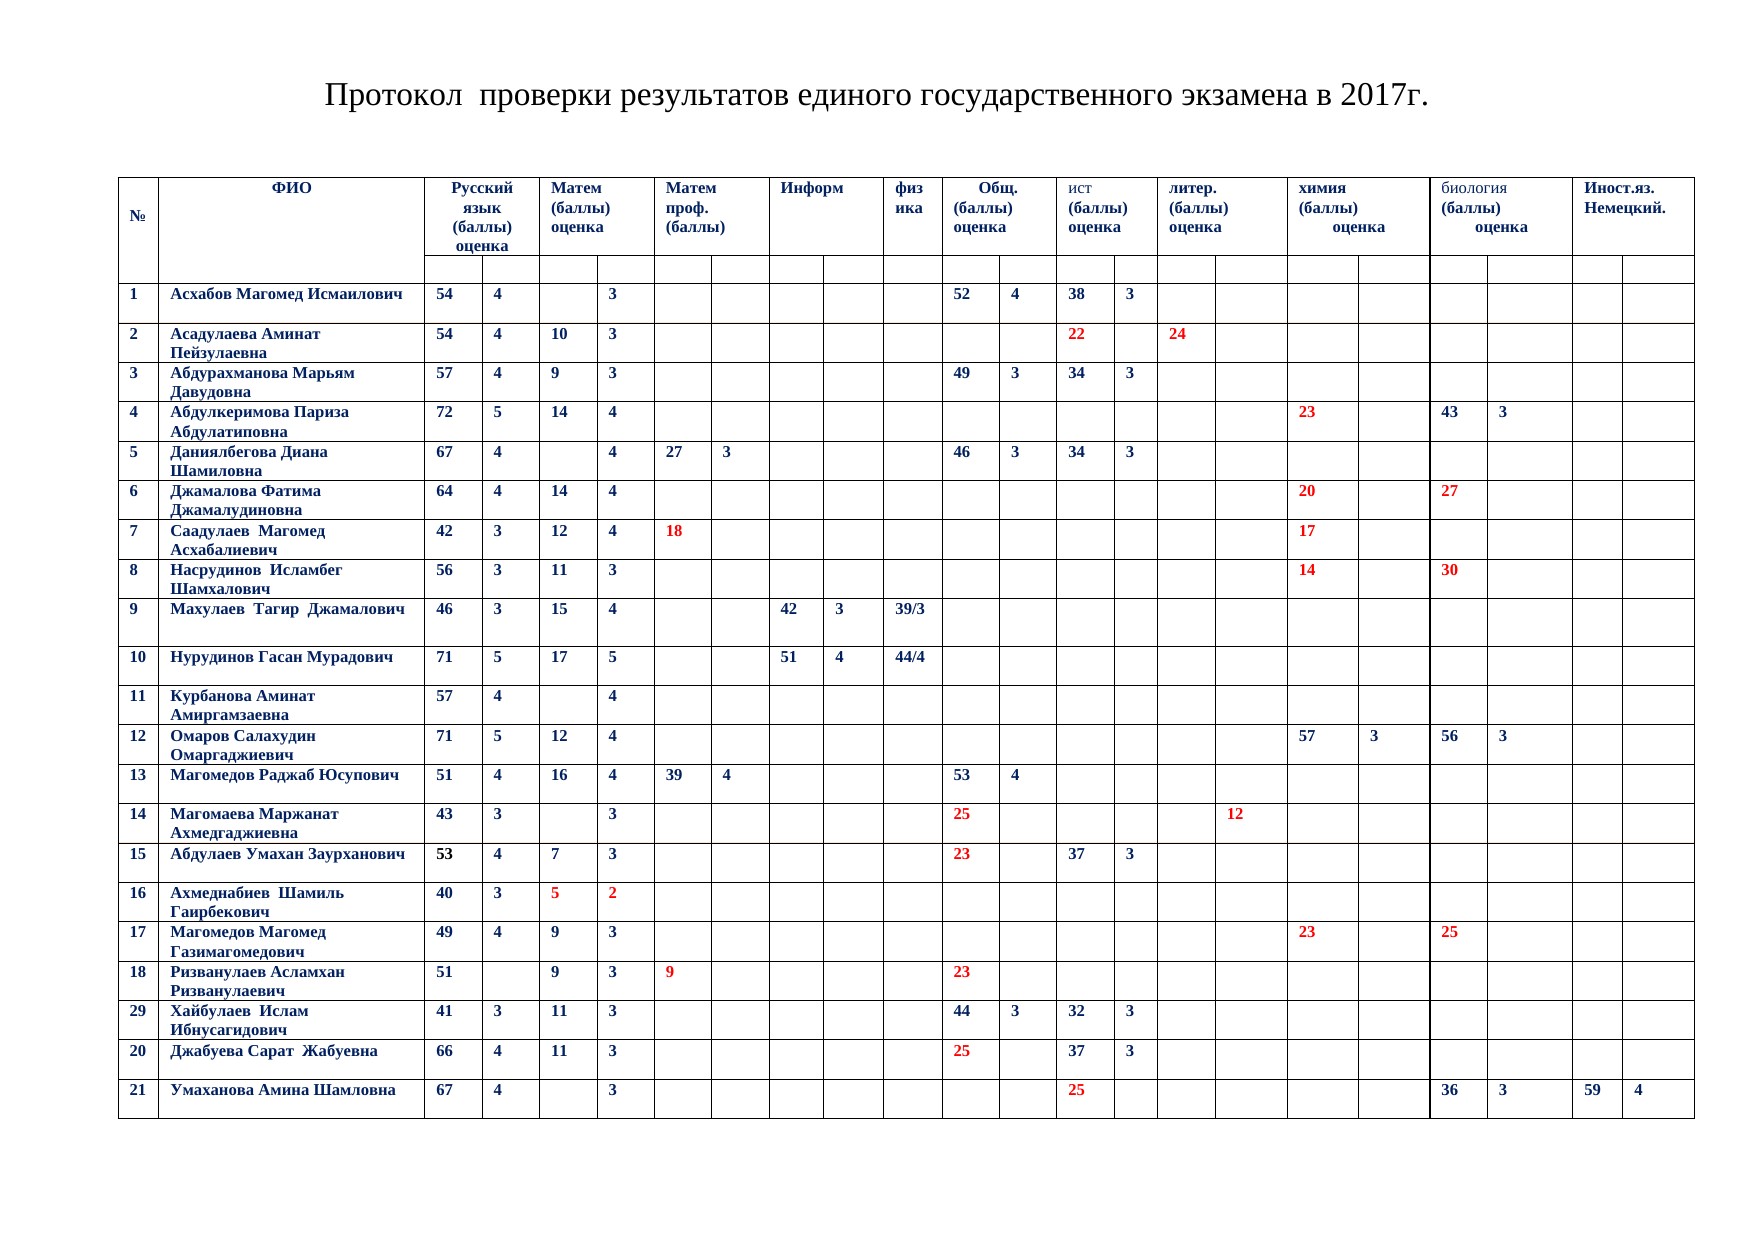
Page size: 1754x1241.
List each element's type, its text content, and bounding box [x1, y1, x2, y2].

table_header Матем (баллы) оценка [540, 178, 654, 255]
table_cell 53 [943, 765, 999, 803]
table_cell 53 [425, 844, 482, 882]
table_cell [1573, 520, 1622, 559]
table_cell [712, 520, 769, 559]
table_cell 54 [425, 324, 482, 362]
table_cell 57 [425, 363, 482, 401]
table_cell 12 [1216, 804, 1287, 842]
table_cell [712, 599, 769, 646]
table_cell [884, 1040, 942, 1079]
table_cell Саадулаев Магомед Асхабалиевич [159, 520, 424, 559]
table_cell [1488, 599, 1572, 646]
table_cell [824, 883, 883, 921]
table_cell [1115, 647, 1157, 685]
table_cell [884, 1001, 942, 1039]
table_cell 5 [119, 442, 158, 480]
table_cell Нурудинов Гасан Мурадович [159, 647, 424, 685]
table_cell [1115, 804, 1157, 842]
table_cell Омаров Салахудин Омаргаджиевич [159, 725, 424, 764]
table_cell 3 [483, 883, 539, 921]
table_cell 5 [483, 402, 539, 441]
table_cell [655, 647, 711, 685]
table_header ист (баллы) оценка [1057, 178, 1157, 255]
table_cell [1115, 765, 1157, 803]
table_cell 20 [119, 1040, 158, 1079]
table_cell 3 [483, 560, 539, 598]
table_cell Джамалова Фатима Джамалудиновна [159, 481, 424, 519]
table_cell 37 [1057, 1040, 1114, 1079]
table_cell [884, 560, 942, 598]
table_cell 64 [425, 481, 482, 519]
table_cell [1158, 962, 1215, 1000]
table_cell [655, 284, 711, 322]
table_cell 42 [770, 599, 823, 646]
table_cell [1431, 883, 1487, 921]
table_cell [884, 481, 942, 519]
table_cell [884, 804, 942, 842]
table_cell [712, 402, 769, 441]
table_cell [1431, 804, 1487, 842]
table_cell 22 [1057, 324, 1114, 362]
table_cell [1057, 481, 1114, 519]
table_cell [770, 922, 823, 961]
table_header биология (баллы) оценка [1431, 178, 1572, 255]
table_cell 15 [540, 599, 597, 646]
table_cell 3 [598, 560, 654, 598]
table_cell 3 [1488, 1080, 1572, 1118]
table_cell 3 [598, 804, 654, 842]
table_cell 30 [1431, 560, 1487, 598]
table_cell [712, 363, 769, 401]
table_cell [770, 520, 823, 559]
table_cell 12 [540, 725, 597, 764]
table_cell [1359, 256, 1429, 283]
table_cell [1573, 883, 1622, 921]
table_cell [483, 256, 539, 283]
table_cell [1057, 402, 1114, 441]
table_cell 3 [1115, 844, 1157, 882]
table_cell Джабуева Сарат Жабуевна [159, 1040, 424, 1079]
table_cell [1359, 363, 1429, 401]
table_cell [1000, 804, 1056, 842]
table_cell [712, 1040, 769, 1079]
table_cell [540, 442, 597, 480]
table_cell [712, 686, 769, 724]
table_cell [1623, 725, 1694, 764]
table_cell [1623, 1001, 1694, 1039]
table_cell [712, 1080, 769, 1118]
table_cell [1158, 1001, 1215, 1039]
table_cell 36 [1431, 1080, 1487, 1118]
table_cell [1158, 804, 1215, 842]
table_cell [1057, 520, 1114, 559]
table_cell [1488, 560, 1572, 598]
table_cell [1431, 844, 1487, 882]
table_cell [1288, 442, 1358, 480]
table_cell 17 [1288, 520, 1358, 559]
table_cell [770, 1080, 823, 1118]
table_cell [824, 725, 883, 764]
table_cell [884, 324, 942, 362]
table_cell [712, 481, 769, 519]
table_cell 3 [119, 363, 158, 401]
table_cell [1115, 686, 1157, 724]
table_cell [483, 962, 539, 1000]
table_cell 32 [1057, 1001, 1114, 1039]
table_cell [540, 256, 597, 283]
table_cell [1216, 725, 1287, 764]
table_cell 9 [655, 962, 711, 1000]
table_cell [1573, 560, 1622, 598]
table_cell Абдурахманова Марьям Давудовна [159, 363, 424, 401]
table_cell [1000, 560, 1056, 598]
table_cell 56 [425, 560, 482, 598]
table_cell [1057, 962, 1114, 1000]
table_cell 9 [540, 363, 597, 401]
table_cell Абдулаев Умахан Заурханович [159, 844, 424, 882]
table_cell 10 [540, 324, 597, 362]
table_cell [1573, 442, 1622, 480]
table_cell [1488, 363, 1572, 401]
table_cell [824, 442, 883, 480]
table_cell 4 [598, 599, 654, 646]
table_cell 3 [1488, 725, 1572, 764]
table_cell 25 [943, 1040, 999, 1079]
table_cell [824, 256, 883, 283]
table_cell 4 [824, 647, 883, 685]
table_cell [1623, 402, 1694, 441]
table_cell [1431, 647, 1487, 685]
table_cell 18 [655, 520, 711, 559]
table_cell [1216, 962, 1287, 1000]
table_cell [1431, 686, 1487, 724]
table_cell [1359, 402, 1429, 441]
table_cell [540, 1080, 597, 1118]
table_cell [712, 883, 769, 921]
table_cell 4 [483, 324, 539, 362]
table_cell [1359, 324, 1429, 362]
table_cell [824, 922, 883, 961]
table_cell 3 [483, 804, 539, 842]
table_cell [1216, 402, 1287, 441]
table_cell 66 [425, 1040, 482, 1079]
table_cell [1057, 647, 1114, 685]
table_cell [540, 284, 597, 322]
table_cell Асхабов Магомед Исмаилович [159, 284, 424, 322]
table_cell 41 [425, 1001, 482, 1039]
table_cell [943, 520, 999, 559]
table_cell Асадулаева Аминат Пейзулаевна [159, 324, 424, 362]
table_cell [1216, 686, 1287, 724]
table_cell [1000, 922, 1056, 961]
table_cell 4 [483, 1040, 539, 1079]
table_cell [1431, 324, 1487, 362]
table_cell [884, 284, 942, 322]
table_cell 29 [119, 1001, 158, 1039]
table_cell [1216, 324, 1287, 362]
table_cell [1288, 844, 1358, 882]
table_cell 9 [119, 599, 158, 646]
table_cell [1573, 804, 1622, 842]
table_cell 3 [824, 599, 883, 646]
table_cell [824, 363, 883, 401]
table_cell [1359, 599, 1429, 646]
table_cell [1216, 765, 1287, 803]
table_cell [655, 560, 711, 598]
table_cell [1623, 844, 1694, 882]
table_cell [1216, 883, 1287, 921]
table_cell [1359, 922, 1429, 961]
table_cell 46 [943, 442, 999, 480]
table_cell [824, 520, 883, 559]
table_cell [1573, 256, 1622, 283]
table_cell [1288, 1080, 1358, 1118]
table_cell [655, 1040, 711, 1079]
table_cell 24 [1158, 324, 1215, 362]
table_cell 18 [119, 962, 158, 1000]
table_cell [1573, 1040, 1622, 1079]
table_cell [770, 256, 823, 283]
table_cell Махулаев Тагир Джамалович [159, 599, 424, 646]
table_cell [1000, 725, 1056, 764]
table_cell 2 [598, 883, 654, 921]
table_cell 4 [483, 844, 539, 882]
table_cell [824, 560, 883, 598]
table_cell [884, 725, 942, 764]
table_cell [1000, 686, 1056, 724]
table_cell [1623, 647, 1694, 685]
table_cell 67 [425, 1080, 482, 1118]
table_cell [1359, 765, 1429, 803]
table_cell [1623, 686, 1694, 724]
table_cell [1115, 402, 1157, 441]
table_cell [1488, 686, 1572, 724]
table_cell [1057, 765, 1114, 803]
table_cell [1623, 962, 1694, 1000]
table_cell [1057, 686, 1114, 724]
table_cell [824, 402, 883, 441]
table_cell 4 [598, 686, 654, 724]
table_cell [1623, 324, 1694, 362]
table_cell [1158, 481, 1215, 519]
table_cell [1288, 686, 1358, 724]
table_cell [1359, 962, 1429, 1000]
table_cell [1000, 599, 1056, 646]
table_cell [1623, 765, 1694, 803]
table_cell [1623, 284, 1694, 322]
table_cell [1573, 481, 1622, 519]
table_cell [1288, 256, 1358, 283]
table_cell 51 [770, 647, 823, 685]
table_cell 4 [483, 686, 539, 724]
table_cell [1216, 363, 1287, 401]
table_cell 4 [598, 725, 654, 764]
table_cell [824, 1001, 883, 1039]
table_cell [943, 725, 999, 764]
table_cell [712, 256, 769, 283]
table_cell 25 [1057, 1080, 1114, 1118]
table_header ФИО [159, 178, 424, 283]
table_cell [1216, 844, 1287, 882]
table_cell [770, 324, 823, 362]
table_cell [1288, 883, 1358, 921]
table_cell [1431, 256, 1487, 283]
table_cell [712, 962, 769, 1000]
table_cell 3 [712, 442, 769, 480]
table_cell [1623, 922, 1694, 961]
table_cell [712, 324, 769, 362]
table_cell [655, 725, 711, 764]
table_cell [1488, 1001, 1572, 1039]
table_cell 4 [483, 481, 539, 519]
table_cell [712, 922, 769, 961]
table_cell 2 [119, 324, 158, 362]
table_cell [1573, 599, 1622, 646]
table_cell [712, 284, 769, 322]
table_cell [655, 804, 711, 842]
table_cell 20 [1288, 481, 1358, 519]
table_cell [1158, 256, 1215, 283]
table_cell [824, 1040, 883, 1079]
table_cell 3 [1000, 1001, 1056, 1039]
table_cell 44/4 [884, 647, 942, 685]
table_cell [655, 883, 711, 921]
table_cell [1000, 844, 1056, 882]
table_cell [425, 256, 482, 283]
table_cell [1623, 883, 1694, 921]
table_cell [1000, 1040, 1056, 1079]
table_cell [1158, 520, 1215, 559]
table_cell [1288, 284, 1358, 322]
table_cell [1573, 844, 1622, 882]
table_cell [1488, 324, 1572, 362]
table_cell 11 [540, 1001, 597, 1039]
table_cell [1115, 962, 1157, 1000]
table_cell [1359, 647, 1429, 685]
table_cell [1359, 481, 1429, 519]
table_cell [1573, 284, 1622, 322]
table_cell [712, 647, 769, 685]
table_cell Ризванулаев Асламхан Ризванулаевич [159, 962, 424, 1000]
table_cell [655, 363, 711, 401]
table_cell Умаханова Амина Шамловна [159, 1080, 424, 1118]
table_cell [1000, 647, 1056, 685]
table_cell [1573, 962, 1622, 1000]
table_cell 3 [598, 962, 654, 1000]
table_cell [1288, 324, 1358, 362]
table_cell [1288, 1001, 1358, 1039]
table_cell [1623, 256, 1694, 283]
table_header Общ. (баллы) оценка [943, 178, 1056, 255]
table_cell Даниялбегова Диана Шамиловна [159, 442, 424, 480]
table_cell 23 [1288, 922, 1358, 961]
table_cell [770, 560, 823, 598]
table_header физика [884, 178, 942, 255]
table_cell [824, 686, 883, 724]
table_cell 23 [943, 962, 999, 1000]
table_cell 3 [1000, 363, 1056, 401]
table_cell 46 [425, 599, 482, 646]
table_header литер. (баллы) оценка [1158, 178, 1287, 255]
table_cell [1216, 560, 1287, 598]
table_cell 72 [425, 402, 482, 441]
table_cell 49 [943, 363, 999, 401]
table_cell [1359, 844, 1429, 882]
table_cell [1216, 520, 1287, 559]
table_cell 43 [425, 804, 482, 842]
table_cell [884, 363, 942, 401]
table_cell [1573, 922, 1622, 961]
table_cell [884, 1080, 942, 1118]
table_cell 3 [483, 520, 539, 559]
table_cell 37 [1057, 844, 1114, 882]
table_cell 23 [1288, 402, 1358, 441]
table_cell [1573, 725, 1622, 764]
table_cell 3 [598, 324, 654, 362]
table_cell [943, 560, 999, 598]
table_cell [655, 402, 711, 441]
table_cell [1288, 647, 1358, 685]
table_cell [1158, 1080, 1215, 1118]
table_cell 44 [943, 1001, 999, 1039]
table_cell [770, 442, 823, 480]
table_cell [1000, 402, 1056, 441]
table_cell 40 [425, 883, 482, 921]
table_cell 15 [119, 844, 158, 882]
table_cell 3 [483, 1001, 539, 1039]
table_cell Магомаева Маржанат Ахмедгаджиевна [159, 804, 424, 842]
table_cell [1000, 481, 1056, 519]
table_cell Магомедов Магомед Газимагомедович [159, 922, 424, 961]
table_cell 1 [119, 284, 158, 322]
table_cell [1115, 481, 1157, 519]
table_cell [1158, 1040, 1215, 1079]
table_cell 5 [483, 725, 539, 764]
table_cell [884, 962, 942, 1000]
table_cell [655, 1080, 711, 1118]
table_cell [1359, 883, 1429, 921]
table_cell [1573, 324, 1622, 362]
table_cell 3 [1000, 442, 1056, 480]
table_cell [1158, 922, 1215, 961]
table_cell [1431, 599, 1487, 646]
table_cell 11 [119, 686, 158, 724]
table_cell [1359, 284, 1429, 322]
table_cell [1488, 922, 1572, 961]
table_cell [770, 363, 823, 401]
table_cell [884, 520, 942, 559]
table_cell [1057, 560, 1114, 598]
table_cell [770, 481, 823, 519]
table_cell 3 [598, 1040, 654, 1079]
table_cell 17 [540, 647, 597, 685]
table_cell 25 [943, 804, 999, 842]
table_cell [1623, 520, 1694, 559]
table_cell [1488, 804, 1572, 842]
table_cell [770, 883, 823, 921]
table_cell [824, 804, 883, 842]
table_cell 3 [598, 284, 654, 322]
table_cell 11 [540, 560, 597, 598]
table_cell [1057, 804, 1114, 842]
table_cell [884, 402, 942, 441]
table_cell [1431, 1040, 1487, 1079]
table_cell 7 [119, 520, 158, 559]
table_cell [943, 1080, 999, 1118]
table_cell [1431, 442, 1487, 480]
table_cell [770, 962, 823, 1000]
table_cell [1000, 324, 1056, 362]
table_cell 3 [598, 1001, 654, 1039]
table_cell [824, 481, 883, 519]
table_cell [1158, 402, 1215, 441]
table_cell [1359, 520, 1429, 559]
table_cell [1359, 686, 1429, 724]
table_cell [943, 922, 999, 961]
table_cell [1573, 686, 1622, 724]
table_cell Магомедов Раджаб Юсупович [159, 765, 424, 803]
table_cell [1057, 883, 1114, 921]
table_cell 27 [655, 442, 711, 480]
table_cell 4 [483, 765, 539, 803]
table_cell [884, 844, 942, 882]
table_cell [1216, 599, 1287, 646]
table_cell [943, 686, 999, 724]
table_cell 39/3 [884, 599, 942, 646]
table_cell 54 [425, 284, 482, 322]
table_cell 5 [598, 647, 654, 685]
table_cell [712, 560, 769, 598]
table_cell [770, 725, 823, 764]
table_cell [1057, 725, 1114, 764]
table_cell [1488, 765, 1572, 803]
table_cell [1115, 520, 1157, 559]
table_cell 4 [483, 442, 539, 480]
table_cell 9 [540, 922, 597, 961]
table_cell 34 [1057, 363, 1114, 401]
table_cell [884, 256, 942, 283]
table_cell Хайбулаев Ислам Ибнусагидович [159, 1001, 424, 1039]
table_cell [1115, 883, 1157, 921]
table_cell 16 [540, 765, 597, 803]
table_cell [1115, 560, 1157, 598]
table_cell [1488, 284, 1572, 322]
table_cell [1431, 363, 1487, 401]
table_cell [1000, 520, 1056, 559]
table_cell 71 [425, 725, 482, 764]
table_cell 4 [1000, 765, 1056, 803]
table_cell 5 [483, 647, 539, 685]
table_cell [655, 686, 711, 724]
table_cell [1288, 765, 1358, 803]
table_cell [1359, 560, 1429, 598]
table_header Русский язык (баллы) оценка [425, 178, 539, 255]
table_cell 3 [598, 1080, 654, 1118]
table_cell 34 [1057, 442, 1114, 480]
table_cell [1488, 647, 1572, 685]
table_cell [1216, 647, 1287, 685]
table_cell [770, 804, 823, 842]
table_cell 51 [425, 765, 482, 803]
table_cell [1158, 844, 1215, 882]
table_cell [824, 844, 883, 882]
table_cell 11 [540, 1040, 597, 1079]
table_cell 4 [483, 1080, 539, 1118]
table_cell [1000, 962, 1056, 1000]
table_cell [655, 256, 711, 283]
table_cell [1216, 922, 1287, 961]
table_cell 42 [425, 520, 482, 559]
table_cell 27 [1431, 481, 1487, 519]
table_cell [1488, 442, 1572, 480]
table_cell [943, 402, 999, 441]
table_cell [1216, 442, 1287, 480]
table_cell [1158, 560, 1215, 598]
table_cell [1488, 256, 1572, 283]
table_header химия (баллы) оценка [1288, 178, 1429, 255]
table_cell [1288, 363, 1358, 401]
table_cell 71 [425, 647, 482, 685]
table_cell [1488, 520, 1572, 559]
table_cell [824, 765, 883, 803]
table_cell [1623, 1040, 1694, 1079]
table_cell [884, 922, 942, 961]
table_cell [1431, 284, 1487, 322]
table_cell [598, 256, 654, 283]
table_cell [712, 844, 769, 882]
table_cell [770, 284, 823, 322]
table_cell [943, 324, 999, 362]
table_cell [655, 844, 711, 882]
table_cell 14 [119, 804, 158, 842]
table_cell [1158, 284, 1215, 322]
table_cell [1359, 1080, 1429, 1118]
table_cell [824, 324, 883, 362]
table_cell [1115, 599, 1157, 646]
table_cell [1488, 962, 1572, 1000]
table_cell [1573, 647, 1622, 685]
table_cell [1158, 442, 1215, 480]
table_cell 56 [1431, 725, 1487, 764]
table_cell 4 [483, 284, 539, 322]
table_cell 4 [598, 402, 654, 441]
table_cell [770, 765, 823, 803]
table_cell 13 [119, 765, 158, 803]
table_cell [712, 804, 769, 842]
table_cell [1623, 481, 1694, 519]
table_cell [1158, 883, 1215, 921]
table_cell [1359, 1040, 1429, 1079]
table_cell 16 [119, 883, 158, 921]
table_cell [1158, 765, 1215, 803]
table_cell [1573, 402, 1622, 441]
table_cell [1359, 442, 1429, 480]
table_cell [1057, 256, 1114, 283]
table_cell [1115, 922, 1157, 961]
table_cell 67 [425, 442, 482, 480]
table_header Информ [770, 178, 883, 255]
table_cell [655, 481, 711, 519]
table_header № [119, 178, 158, 283]
table_cell 3 [1115, 363, 1157, 401]
table_cell [824, 962, 883, 1000]
table_cell 4 [483, 363, 539, 401]
table_cell [1488, 844, 1572, 882]
table_cell [1431, 520, 1487, 559]
table_cell 3 [1115, 284, 1157, 322]
table_cell [540, 804, 597, 842]
table_cell [1115, 256, 1157, 283]
table_cell [1488, 481, 1572, 519]
table_cell [770, 1001, 823, 1039]
table_cell [1115, 1080, 1157, 1118]
table_cell [1623, 804, 1694, 842]
table_cell [1216, 1001, 1287, 1039]
table_cell [943, 647, 999, 685]
table_cell 4 [598, 481, 654, 519]
table_cell 3 [598, 844, 654, 882]
table_cell [1488, 1040, 1572, 1079]
table_cell 3 [598, 363, 654, 401]
table_cell 3 [1115, 1001, 1157, 1039]
table_cell 3 [1359, 725, 1429, 764]
table_cell [824, 284, 883, 322]
table_cell Ахмеднабиев Шамиль Гаирбекович [159, 883, 424, 921]
table_cell 14 [1288, 560, 1358, 598]
table_cell [824, 1080, 883, 1118]
table_cell Курбанова Аминат Амиргамзаевна [159, 686, 424, 724]
table_cell [1573, 1001, 1622, 1039]
table_cell [1216, 284, 1287, 322]
table_cell [1158, 647, 1215, 685]
table_cell [943, 599, 999, 646]
table_cell [884, 442, 942, 480]
table_cell [712, 1001, 769, 1039]
table_cell [1288, 962, 1358, 1000]
table_cell 4 [598, 442, 654, 480]
table_cell [1288, 804, 1358, 842]
table_cell [1216, 1080, 1287, 1118]
table_cell [1115, 725, 1157, 764]
table_cell 57 [1288, 725, 1358, 764]
table_header Матем проф. (баллы) [655, 178, 769, 255]
table_cell [1288, 599, 1358, 646]
table_cell [884, 686, 942, 724]
table_cell 43 [1431, 402, 1487, 441]
table_cell 5 [540, 883, 597, 921]
table_cell 17 [119, 922, 158, 961]
table_cell 4 [1000, 284, 1056, 322]
table_cell [1158, 725, 1215, 764]
table_cell 25 [1431, 922, 1487, 961]
table_cell 4 [119, 402, 158, 441]
table_cell [770, 1040, 823, 1079]
table_cell 4 [712, 765, 769, 803]
table_cell [1000, 1080, 1056, 1118]
table_cell 57 [425, 686, 482, 724]
table_cell [655, 1001, 711, 1039]
table_cell 3 [1488, 402, 1572, 441]
table_cell 3 [483, 599, 539, 646]
table_cell [1488, 883, 1572, 921]
table_cell 3 [1115, 1040, 1157, 1079]
table_cell [655, 922, 711, 961]
table_cell [884, 765, 942, 803]
table_cell [655, 324, 711, 362]
table_cell [1431, 962, 1487, 1000]
table_cell [1359, 804, 1429, 842]
table_cell 4 [1623, 1080, 1694, 1118]
table_cell [1000, 256, 1056, 283]
table_cell [1158, 599, 1215, 646]
table_cell 9 [540, 962, 597, 1000]
table_cell [1431, 1001, 1487, 1039]
table_cell 59 [1573, 1080, 1622, 1118]
table_cell 3 [598, 922, 654, 961]
table_cell [884, 883, 942, 921]
table_cell [1000, 883, 1056, 921]
table_cell [1623, 560, 1694, 598]
table_cell 14 [540, 402, 597, 441]
table_cell 21 [119, 1080, 158, 1118]
table_cell [1623, 442, 1694, 480]
table_cell 51 [425, 962, 482, 1000]
table_cell 4 [483, 922, 539, 961]
table_cell 23 [943, 844, 999, 882]
table_cell 14 [540, 481, 597, 519]
table_cell [943, 256, 999, 283]
table_cell 52 [943, 284, 999, 322]
table_cell [655, 599, 711, 646]
table_header Иност.яз. Немецкий. [1573, 178, 1694, 255]
table_cell [1216, 1040, 1287, 1079]
table_cell 38 [1057, 284, 1114, 322]
table_cell [1216, 256, 1287, 283]
table_cell [1623, 363, 1694, 401]
table_cell [770, 402, 823, 441]
table_cell [1288, 1040, 1358, 1079]
table_cell [1158, 363, 1215, 401]
table_cell [1216, 481, 1287, 519]
table_cell 7 [540, 844, 597, 882]
table_cell Насрудинов Исламбег Шамхалович [159, 560, 424, 598]
table_cell 39 [655, 765, 711, 803]
table_cell [1573, 363, 1622, 401]
table_cell [1573, 765, 1622, 803]
table_cell [770, 686, 823, 724]
table_cell 3 [1115, 442, 1157, 480]
table_cell [770, 844, 823, 882]
table_cell [1431, 765, 1487, 803]
table_cell 10 [119, 647, 158, 685]
table_cell [1623, 599, 1694, 646]
table_cell 8 [119, 560, 158, 598]
table_cell [943, 481, 999, 519]
table_cell 4 [598, 765, 654, 803]
table_cell 12 [119, 725, 158, 764]
table_cell 4 [598, 520, 654, 559]
table_cell [943, 883, 999, 921]
table_cell [1057, 599, 1114, 646]
table_cell 6 [119, 481, 158, 519]
table_cell [540, 686, 597, 724]
table_cell 49 [425, 922, 482, 961]
table_cell [1158, 686, 1215, 724]
table_cell Абдулкеримова Париза Абдулатиповна [159, 402, 424, 441]
table_cell 12 [540, 520, 597, 559]
table_cell [712, 725, 769, 764]
table_cell [1359, 1001, 1429, 1039]
table_cell [1115, 324, 1157, 362]
table_cell [1057, 922, 1114, 961]
